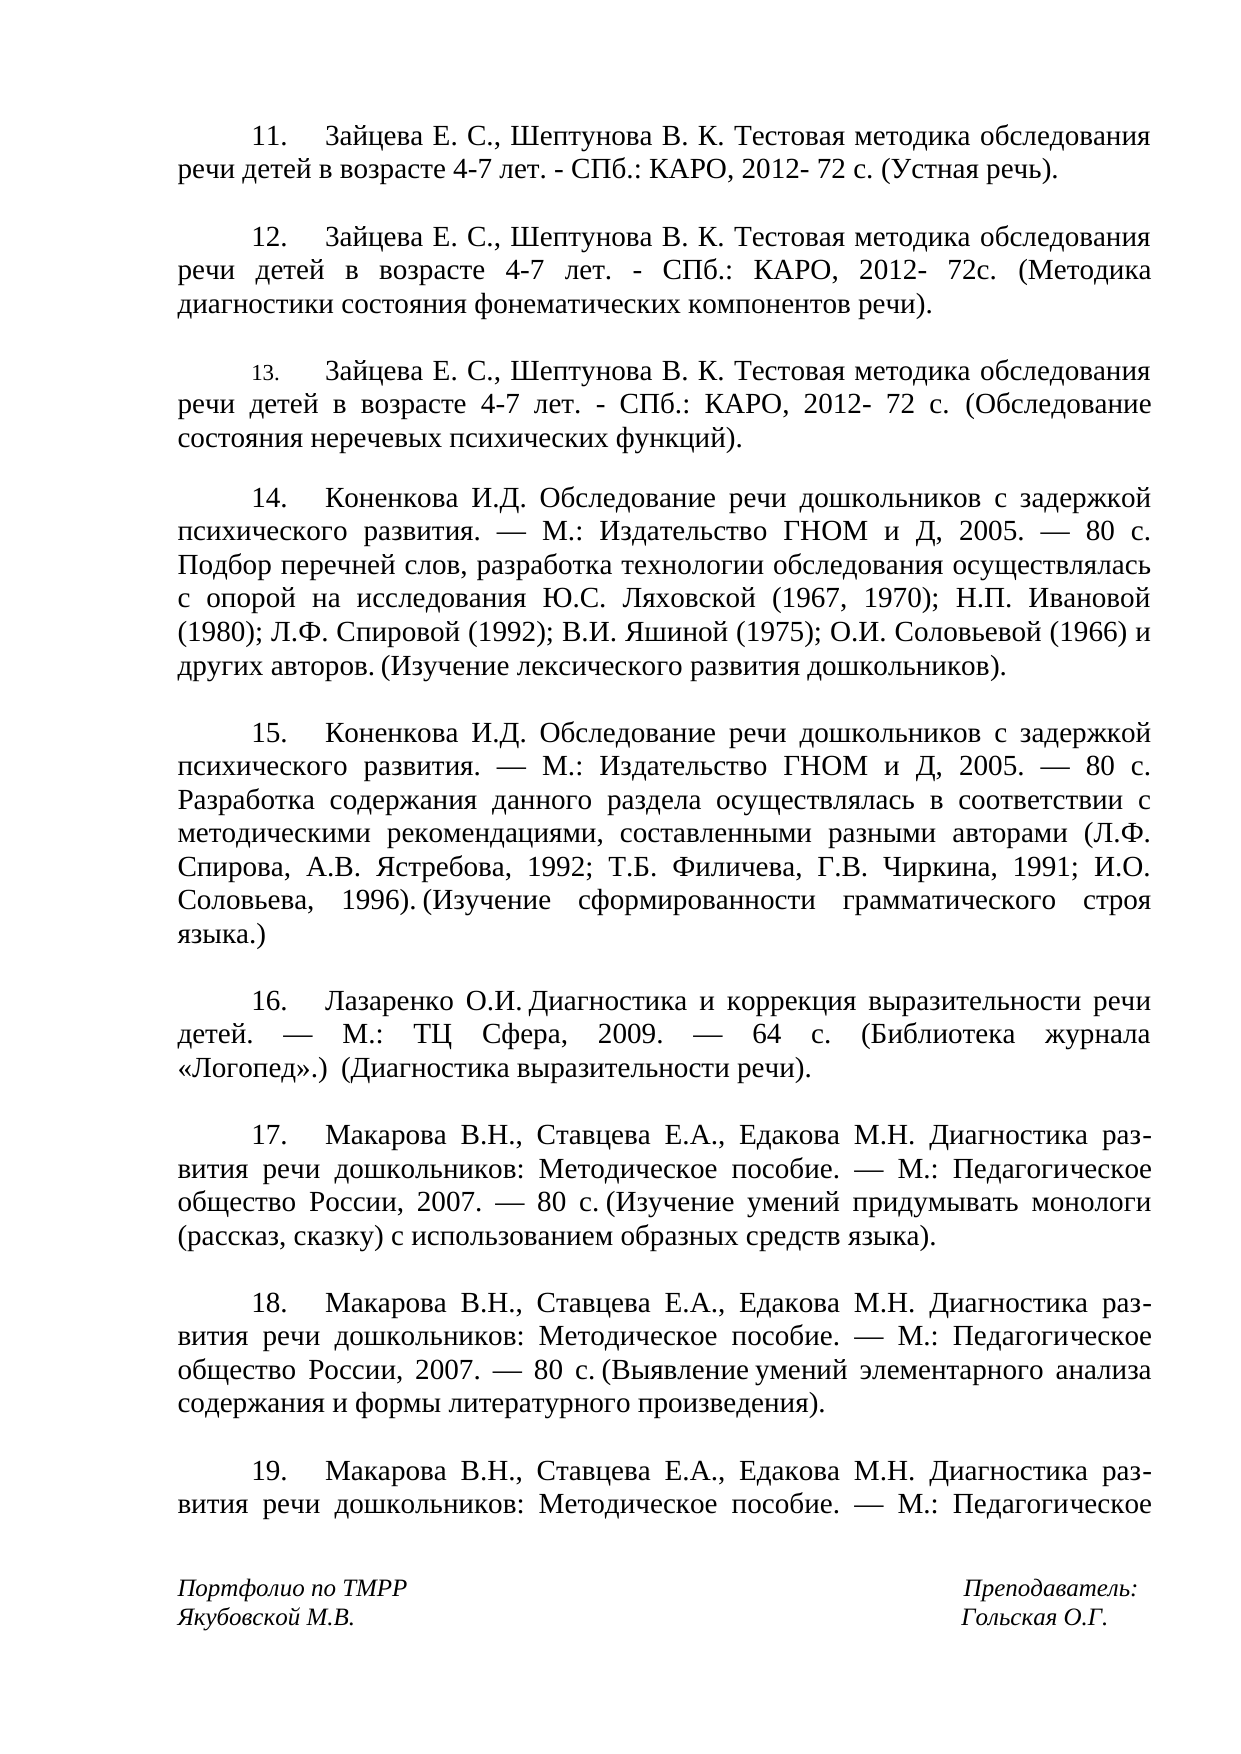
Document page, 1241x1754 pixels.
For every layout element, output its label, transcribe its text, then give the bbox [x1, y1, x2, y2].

list Макарова В.Н., Ставцева Е.А., Едакова М.Н. Диагностика развития речи дошкольников: Методическое пособие. — М.: Педагогическое общество России, 2007. — 80 с. (Изучение умений придумывать монологи (рассказ, сказку) с использованием образных средств языка). [177, 1117, 1152, 1251]
list Коненкова И.Д. Обследование речи дошкольников с задержкой психического развития. — М.: Издательство ГНОМ и Д, 2005. — 80 с. Подбор перечней слов, разработка технологии обследования осуществлялась с опорой на исследования Ю.С. Ляховской (1967, 1970); Н.П. Ивановой (1980); Л.Ф. Спировой (1992); В.И. Яшиной (1975); О.И. Соловьевой (1966) и других авторов. (Изучение лексического развития дошкольников). [177, 480, 1152, 681]
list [177, 1453, 1152, 1520]
list Лазаренко О.И. Диагностика и коррекция выразительности речи детей. — М.: ТЦ Сфера, 2009. — 64 с. (Библиотека журнала «Логопед».) (Диагностика выразительности речи). [177, 983, 1152, 1084]
list 3aйцевa Е. C., Шептyнoвa B. К. Tестoвaя метoдикa обследования речи детей в возрасте 4-7 лет. - СПб.: КАРО, 2012- 72 c. (Устная речь). [177, 118, 1152, 185]
list Коненкова И.Д. Обследование речи дошкольников c задержкой психического развития. — М.: Издательство ГНОМ и Д, 2005. — 80 с. Разработка содержания данного раздела осуществлялась в соответствии с методическими рекомендациями, составленными разными авторами (Л.Ф. Спирова, А.В. Ястребова, 1992; Т.Б. Филичева, Г.В. Чиркина, 1991; И.О. Соловьева, 1996). (Изучение сформированности грамматического строя языка.) [177, 715, 1152, 949]
list 3aйцевa Е. C., Шептyнoвa B. К. Tестoвaя метoдикa обследования речи детей в возрасте 4-7 лет. - СПб.: КАРО, 2012- 72c. (Методика диагностики состояния фонематических компонентов речи). [177, 219, 1152, 319]
list 3aйцевa Е. C., Шептyнoвa B. К. Tестoвaя метoдикa обследования речи детей в возрасте 4-7 лет. - СПб.: КАРО, 2012- 72 c. (Обследование состояния неречевых психических функций). [177, 353, 1152, 453]
list Макарова В.Н., Ставцева Е.А., Едакова М.Н. Диагностика развития речи дошкольников: Методическое пособие. — М.: Педагогическое общество России, 2007. — 80 с. (Выявление умений элементарного анализа содержания и формы литературного произведения). [177, 1285, 1152, 1419]
